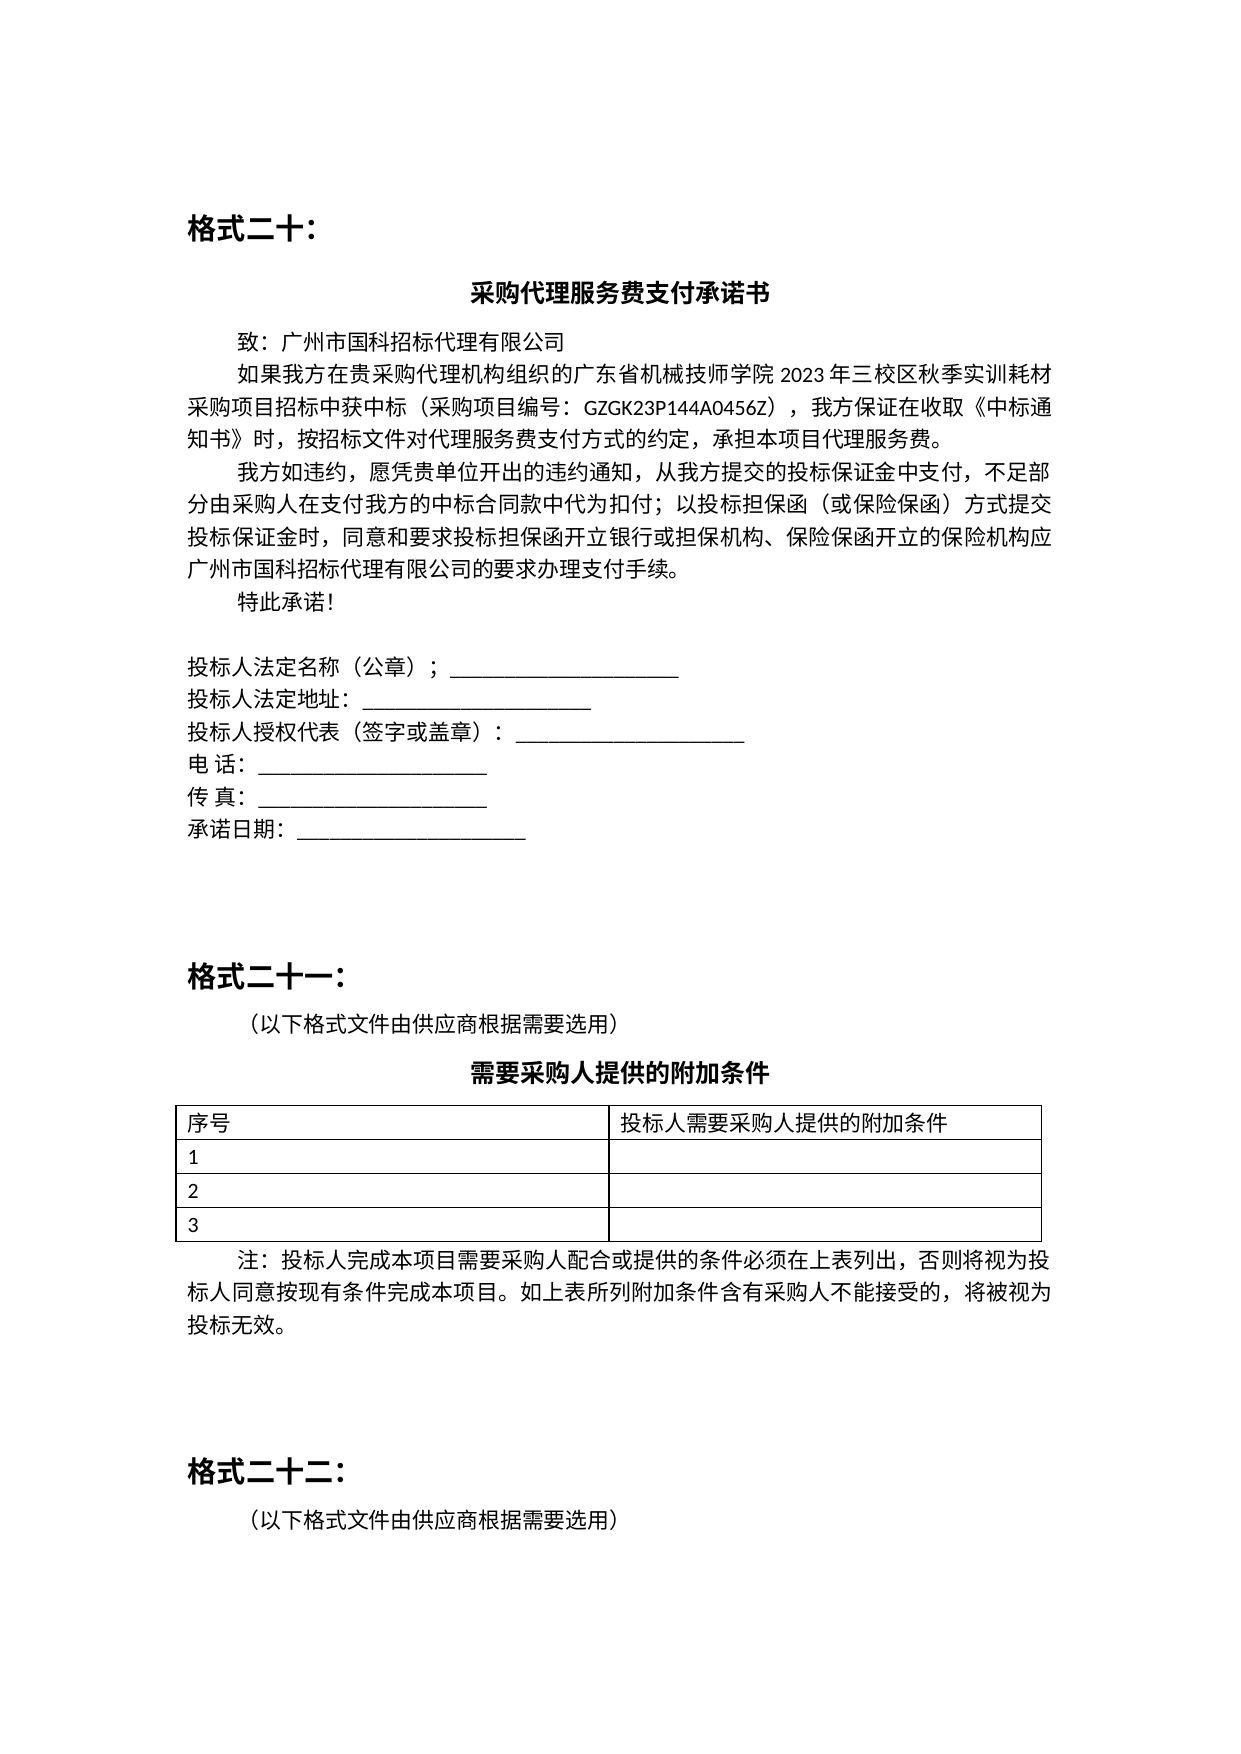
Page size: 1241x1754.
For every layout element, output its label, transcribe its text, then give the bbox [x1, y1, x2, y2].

text 投标人授权代表（签字或盖章）：_____________________ [187, 714, 1053, 747]
text 电 话：_____________________ [187, 747, 1053, 779]
text 采购代理服务费支付承诺书 [187, 259, 1053, 324]
text 致：广州市国科招标代理有限公司 [187, 324, 1053, 357]
table_cell 2 [177, 1174, 608, 1207]
table_cell 1 [177, 1140, 608, 1173]
table_cell [610, 1174, 1041, 1207]
text 格式二十一： [187, 942, 1053, 1007]
text 我方如违约，愿凭贵单位开出的违约通知，从我方提交的投标保证金中支付，不足部分由采购人在支付我方的中标合同款中代为扣付；以投标担保函（或保险保函）方式提交投标保证金时，同意和要求投标担保函开立银行或担保机构、保险保函开立的保险机构应广州市国科招标代理有限公司的要求办理支付手续。 [187, 454, 1053, 584]
text 格式二十二： [187, 1437, 1053, 1502]
table_header 投标人需要采购人提供的附加条件 [610, 1106, 1041, 1138]
text 如果我方在贵采购代理机构组织的广东省机械技师学院2023年三校区秋季实训耗材采购项目招标中获中标（采购项目编号：GZGK23P144A0456Z），我方保证在收取《中标通知书》时，按招标文件对代理服务费支付方式的约定，承担本项目代理服务费。 [187, 357, 1053, 454]
table_cell [610, 1140, 1041, 1173]
text 格式二十： [187, 194, 1053, 259]
text 注：投标人完成本项目需要采购人配合或提供的条件必须在上表列出，否则将视为投标人同意按现有条件完成本项目。如上表所列附加条件含有采购人不能接受的，将被视为投标无效。 [187, 1242, 1053, 1340]
table_cell [610, 1208, 1041, 1241]
table_cell 3 [177, 1208, 608, 1241]
text （以下格式文件由供应商根据需要选用） [187, 1007, 1053, 1039]
text 承诺日期：_____________________ [187, 812, 1053, 844]
table_header 序号 [177, 1106, 608, 1138]
text 投标人法定地址：_____________________ [187, 682, 1053, 714]
text 需要采购人提供的附加条件 [187, 1039, 1053, 1104]
text （以下格式文件由供应商根据需要选用） [187, 1502, 1053, 1535]
text 传 真：_____________________ [187, 779, 1053, 812]
text 特此承诺！ [187, 584, 1053, 617]
text 投标人法定名称（公章）；_____________________ [187, 649, 1053, 682]
